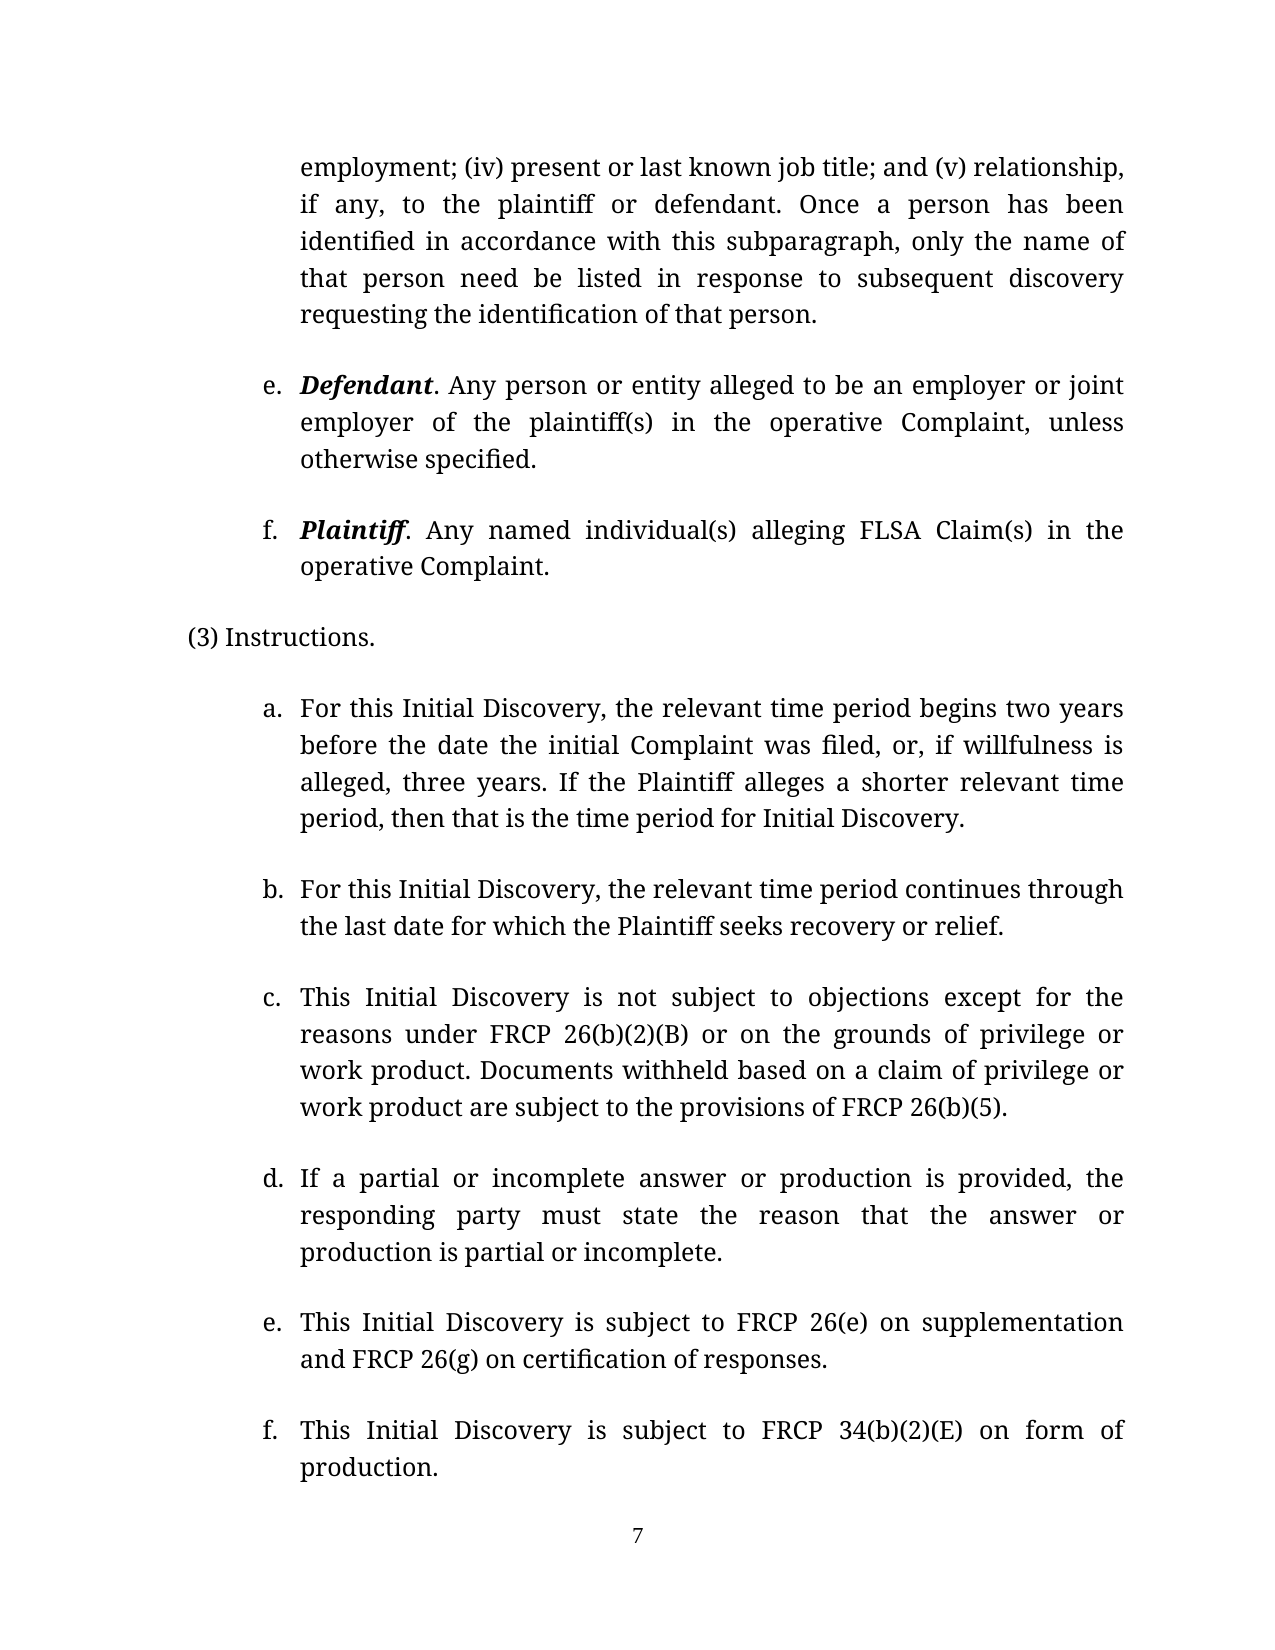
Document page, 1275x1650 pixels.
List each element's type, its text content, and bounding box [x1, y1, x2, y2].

list Plaintiff. Any named individual(s) alleging FLSA Claim(s) in the operative Complaint. [262, 512, 1125, 583]
list For this Initial Discovery, the relevant time period begins two years before the date the initial Complaint was filed, or, if willfulness is alleged, three years. If the Plaintiff alleges a shorter relevant time period, then that is the time period for Initial Discovery. [262, 691, 1125, 835]
list For this Initial Discovery, the relevant time period continues through the last date for which the Plaintiff seeks recovery or relief. [262, 872, 1125, 943]
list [262, 150, 1125, 331]
list Instructions. [187, 620, 1125, 654]
list If a partial or incomplete answer or production is provided, the responding party must state the reason that the answer or production is partial or incomplete. [262, 1161, 1125, 1268]
list This Initial Discovery is subject to FRCP 26(e) on supplementation and FRCP 26(g) on certification of responses. [262, 1305, 1125, 1376]
list This Initial Discovery is subject to FRCP 34(b)(2)(E) on form of production. [262, 1413, 1125, 1483]
list This Initial Discovery is not subject to objections except for the reasons under FRCP 26(b)(2)(B) or on the grounds of privilege or work product. Documents withheld based on a claim of privilege or work product are subject to the provisions of FRCP 26(b)(5). [262, 979, 1125, 1124]
list Defendant. Any person or entity alleged to be an employer or joint employer of the plaintiff(s) in the operative Complaint, unless otherwise specified. [262, 368, 1125, 476]
